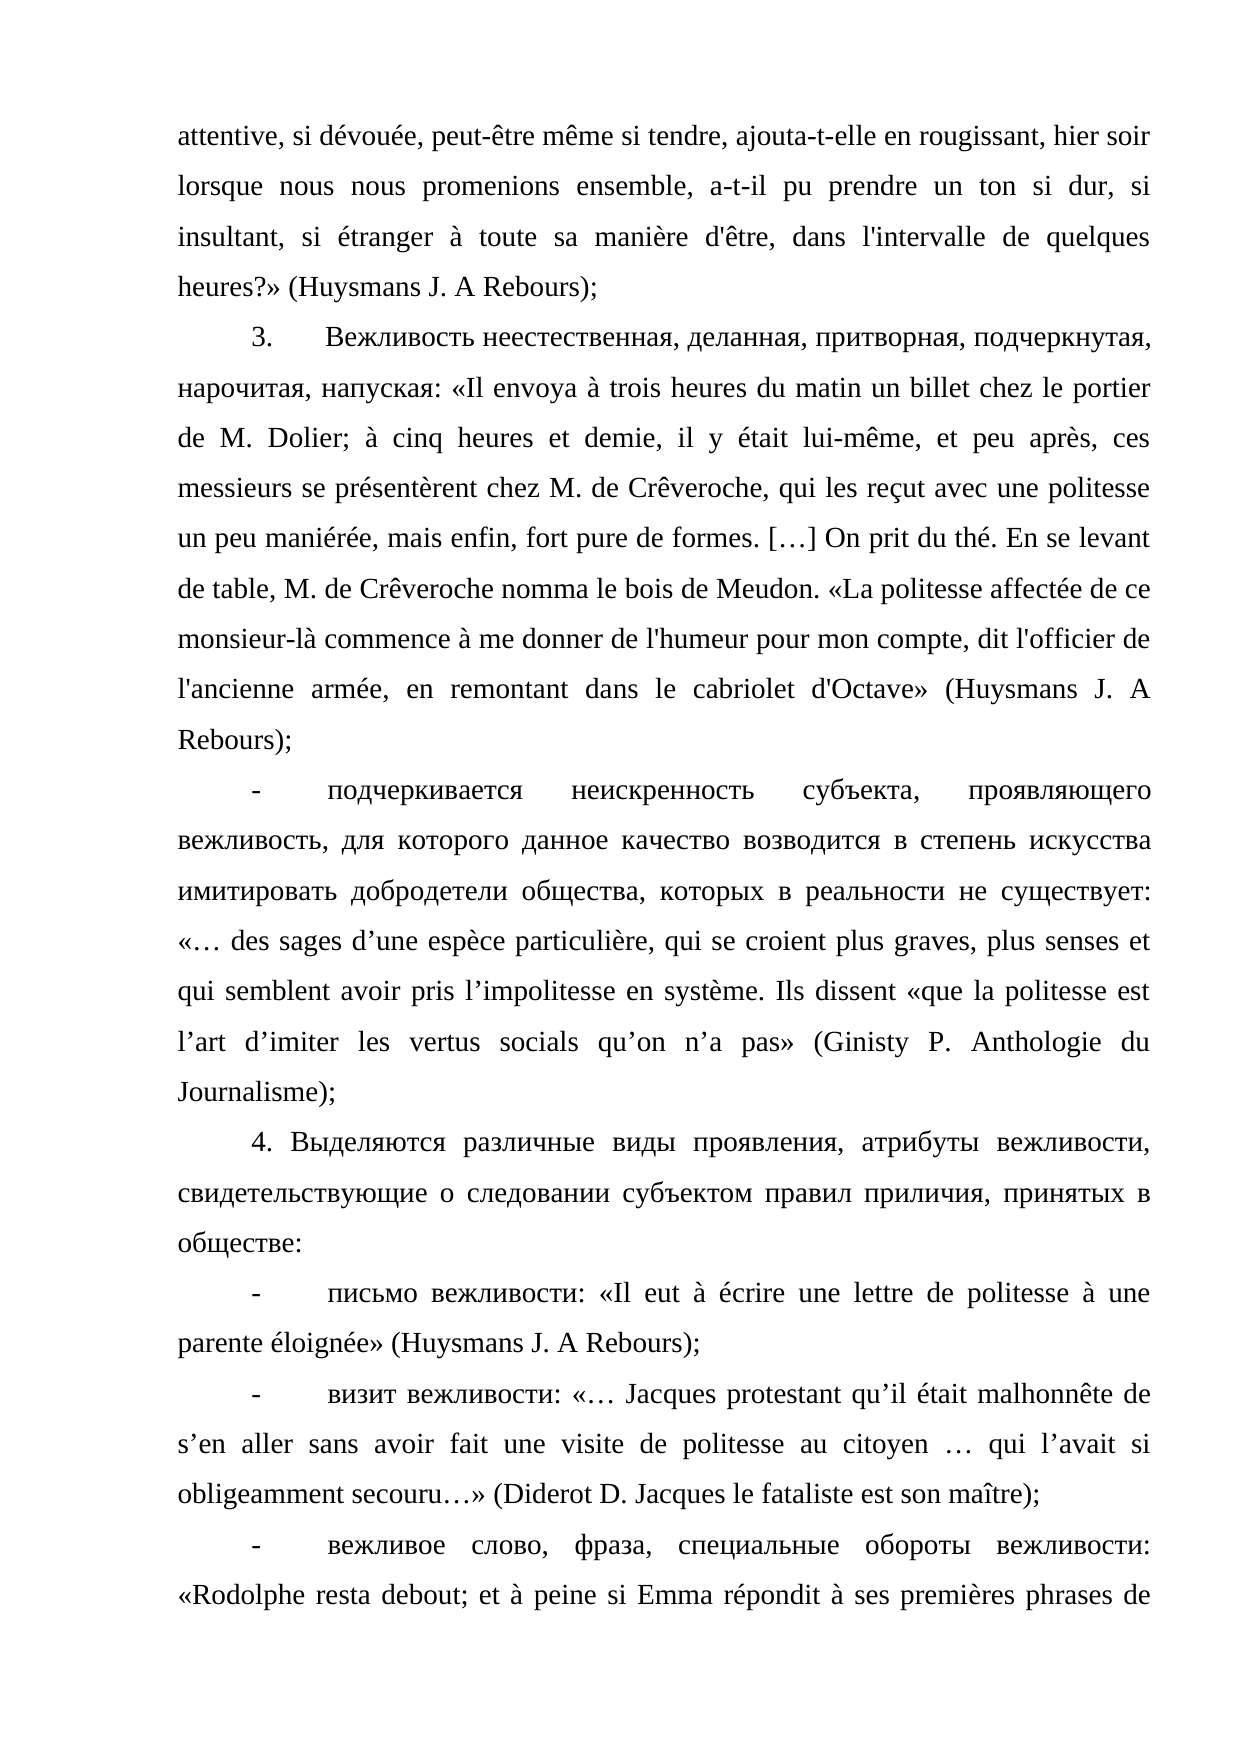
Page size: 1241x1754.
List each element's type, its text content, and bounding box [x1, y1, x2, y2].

list письмо вежливости: «Il eut à écrire une lettre de politesse à une parente éloignée» (Huysmans J. A Rebours); [177, 1275, 1152, 1359]
list подчеркивается неискренность субъекта, проявляющего вежливость, для которого данное качество возводится в степень искусства имитировать добродетели общества, которых в реальности не существует: «… des sages d’une espèce particulière, qui se croient plus graves, plus senses et qui semblent avoir pris l’impolitesse en système. Ils dissent «que la politesse est l’art d’imiter les vertus socials qu’on n’a pas» (Ginisty P. Anthologie du Journalisme); [177, 772, 1152, 1108]
list Вежливость неестественная, деланная, притворная, подчеркнутая, нарочитая, напуская: «Il envoya à trois heures du matin un billet chez le portier de M. Dolier; à cinq heures et demie, il y était lui-même, et peu après, ces messieurs se présentèrent chez M. de Crêveroche, qui les reçut avec une politesse un peu maniérée, mais enfin, fort pure de formes. […] On prit du thé. En se levant de table, M. de Crêveroche nomma le bois de Meudon. «La politesse affectée de ce monsieur-là commence à me donner de l'humeur pour mon compte, dit l'officier de l'ancienne armée, en remontant dans le cabriolet d'Octave» (Huysmans J. A Rebours); [177, 319, 1152, 755]
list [177, 118, 1152, 303]
list 4. Выделяются различные виды проявления, атрибуты вежливости, свидетельствующие о следовании субъектом правил приличия, принятых в обществе: [177, 1124, 1152, 1258]
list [177, 1527, 1152, 1611]
list визит вежливости: «… Jacques protestant qu’il était malhonnête de s’en aller sans avoir fait une visite de politesse au citoyen … qui l’avait si obligeamment secouru…» (Diderot D. Jacques le fataliste est son maître); [177, 1376, 1152, 1510]
